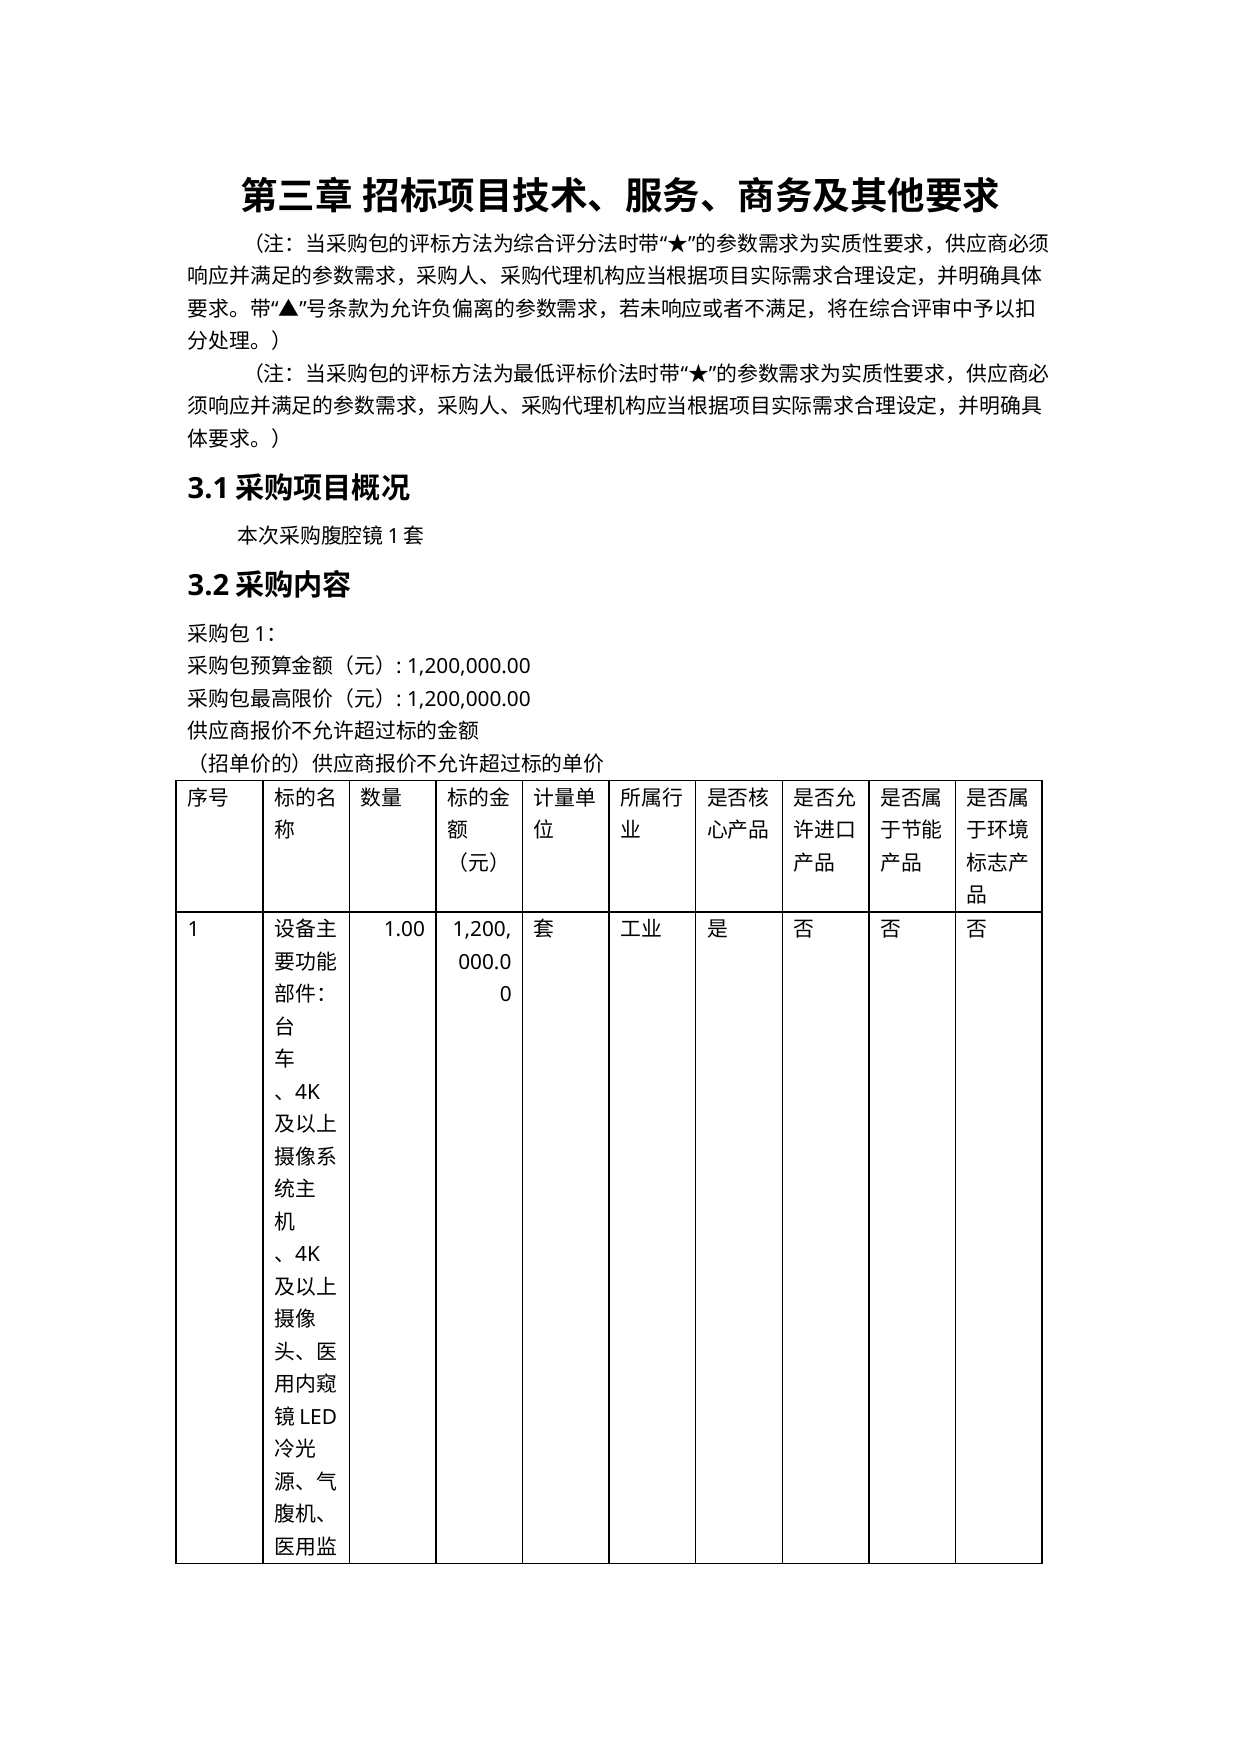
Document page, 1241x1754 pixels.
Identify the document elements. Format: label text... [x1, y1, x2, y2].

table_header 是否允许进口产品 [783, 781, 868, 911]
table_header 标的名称 [264, 781, 349, 911]
text 第三章 招标项目技术、服务、商务及其他要求 [187, 162, 1053, 227]
table_header 所属行业 [610, 781, 695, 911]
text （注：当采购包的评标方法为最低评标价法时带“★”的参数需求为实质性要求，供应商必须响应并满足的参数需求，采购人、采购代理机构应当根据项目实际需求合理设定，并明确具体要求。） [187, 357, 1053, 454]
text 采购包最高限价（元）: 1,200,000.00 [187, 682, 1053, 714]
text 采购包1： [187, 617, 1053, 649]
text 供应商报价不允许超过标的金额 [187, 714, 1053, 747]
text 采购包预算金额（元）: 1,200,000.00 [187, 649, 1053, 682]
text （注：当采购包的评标方法为综合评分法时带“★”的参数需求为实质性要求，供应商必须响应并满足的参数需求，采购人、采购代理机构应当根据项目实际需求合理设定，并明确具体要求。带“▲”号条款为允许负偏离的参数需求，若未响应或者不满足，将在综合评审中予以扣分处理。） [187, 227, 1053, 357]
table_cell 1 [177, 913, 262, 1563]
table_cell 工业 [610, 913, 695, 1563]
table_header 标的金额 （元） [437, 781, 522, 911]
text 本次采购腹腔镜1套 [187, 519, 1053, 552]
table_header 计量单位 [523, 781, 608, 911]
text （招单价的）供应商报价不允许超过标的单价 [187, 747, 1053, 779]
table_cell 1.00 [350, 913, 435, 1563]
table_cell 1,200,000.00 [437, 913, 522, 1563]
table_cell 否 [870, 913, 955, 1563]
text 3.2采购内容 [187, 552, 1053, 617]
table_cell 是 [696, 913, 782, 1563]
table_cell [264, 913, 349, 1563]
table_header 序号 [177, 781, 262, 911]
text 3.1采购项目概况 [187, 454, 1053, 519]
table_cell 否 [956, 913, 1041, 1563]
table_header 是否核心产品 [696, 781, 782, 911]
table_header 是否属于环境标志产品 [956, 781, 1041, 911]
table_header 数量 [350, 781, 435, 911]
table_cell 否 [783, 913, 868, 1563]
table_cell 套 [523, 913, 608, 1563]
table_header 是否属于节能产品 [870, 781, 955, 911]
